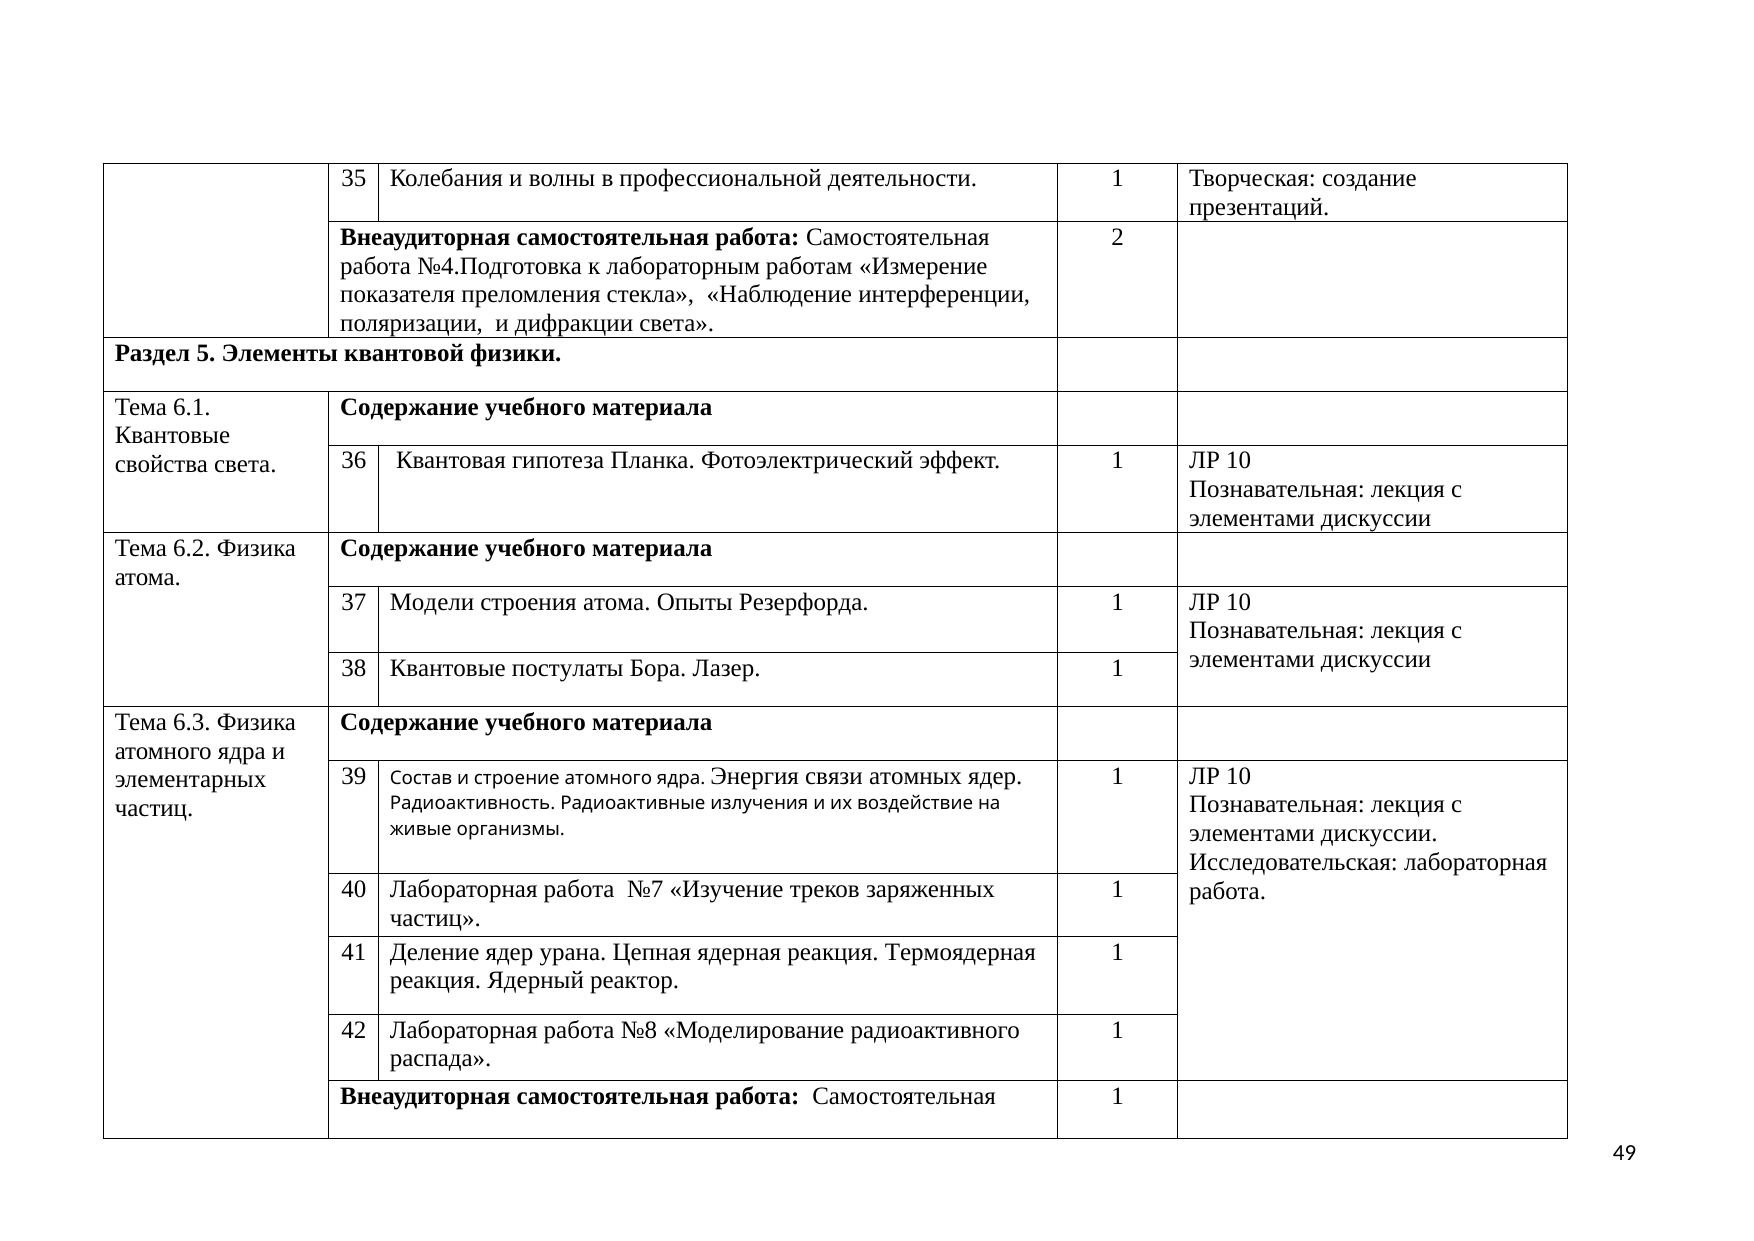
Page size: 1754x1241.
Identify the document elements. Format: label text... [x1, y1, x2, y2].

table_cell Внеаудиторная самостоятельная работа: Самостоятельная работа №4.Подготовка к лабораторным работам «Измерение показателя преломления стекла», «Наблюдение интерференции, поляризации, и дифракции света». [329, 222, 1057, 337]
table_cell ЛР 10 Познавательная: лекция с элементами дискуссии [1178, 446, 1567, 532]
table_cell 1 [1058, 1015, 1177, 1080]
table_cell [1178, 222, 1567, 337]
table_cell 40 [329, 874, 378, 936]
table_cell Содержание учебного материала [329, 707, 1057, 760]
table_cell Тема 6.1. Квантовые свойства света. [104, 392, 328, 532]
table_cell 35 [329, 164, 378, 221]
table_cell 1 [1058, 653, 1177, 706]
table_cell 42 [329, 1015, 378, 1080]
table_cell Квантовые постулаты Бора. Лазер. [379, 653, 1057, 706]
table_cell Тема 6.2. Физика атома. [104, 533, 328, 706]
table_cell 1 [1058, 1081, 1177, 1137]
table_cell 36 [329, 446, 378, 532]
table_cell Тема 6.3. Физика атомного ядра и элементарных частиц. [104, 707, 328, 1137]
table_cell 41 [329, 937, 378, 1014]
table_cell [1178, 1081, 1567, 1137]
table_cell 1 [1058, 446, 1177, 532]
table_cell Содержание учебного материала [329, 392, 1057, 444]
table_cell [1058, 392, 1177, 444]
table_cell 2 [1058, 222, 1177, 337]
table_cell 1 [1058, 874, 1177, 936]
table_cell Лабораторная работа №8 «Моделирование радиоактивного распада». [379, 1015, 1057, 1080]
table_cell Содержание учебного материала [329, 533, 1057, 586]
table_cell 1 [1058, 761, 1177, 873]
table_cell 37 [329, 587, 378, 652]
table_cell [1178, 707, 1567, 760]
table_cell [1058, 533, 1177, 586]
table_cell Лабораторная работа №7 «Изучение треков заряженных частиц». [379, 874, 1057, 936]
table_cell Модели строения атома. Опыты Резерфорда. [379, 587, 1057, 652]
table_cell [1178, 533, 1567, 586]
table_cell 39 [329, 761, 378, 873]
table_cell Квантовая гипотеза Планка. Фотоэлектрический эффект. [379, 446, 1057, 532]
table_cell Состав и строение атомного ядра. Энергия связи атомных ядер. Радиоактивность. Радиоактивные излучения и их воздействие на живые организмы. [379, 761, 1057, 873]
table_cell Колебания и волны в профессиональной деятельности. [379, 164, 1057, 221]
table_cell ЛР 10 Познавательная: лекция с элементами дискуссии [1178, 587, 1567, 706]
table_cell [1058, 338, 1177, 391]
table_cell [329, 1081, 1057, 1137]
table_cell 1 [1058, 164, 1177, 221]
table_cell 1 [1058, 937, 1177, 1014]
table_cell [1058, 707, 1177, 760]
table_cell [1178, 338, 1567, 391]
table_cell 38 [329, 653, 378, 706]
table_cell [1178, 392, 1567, 444]
table_cell ЛР 10 Познавательная: лекция с элементами дискуссии. Исследовательская: лабораторная работа. [1178, 761, 1567, 1080]
table_cell 1 [1058, 587, 1177, 652]
table_cell Раздел 5. Элементы квантовой физики. [104, 338, 1057, 391]
table_cell Деление ядер урана. Цепная ядерная реакция. Термоядерная реакция. Ядерный реактор. [379, 937, 1057, 1014]
